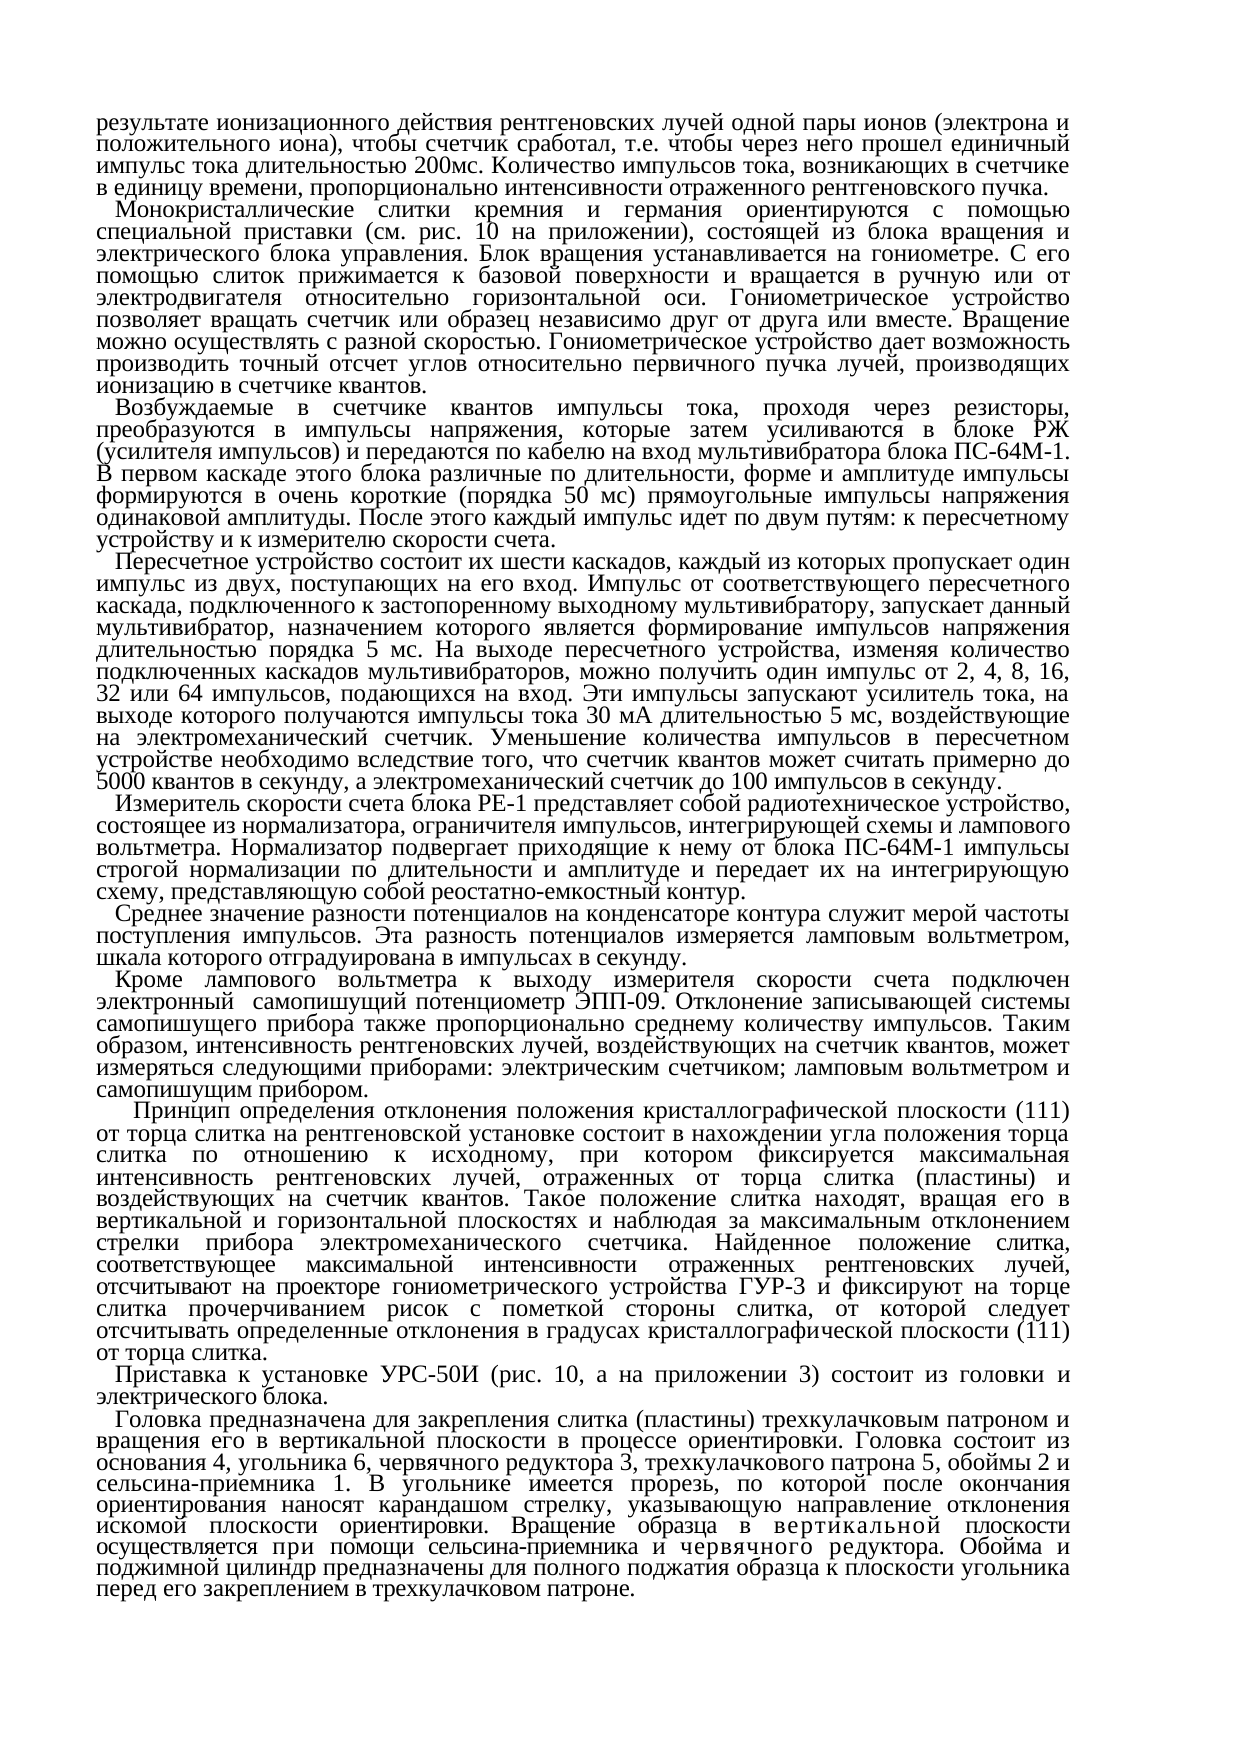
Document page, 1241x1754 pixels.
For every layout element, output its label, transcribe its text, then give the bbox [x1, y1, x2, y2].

text Монокристаллические слитки кремния и германия ориентируются с помощью специальной приставки (см. рис. 10 на приложении), состоящей из блока вращения и электрического блока управления. Блок вращения устанавливается на гониометре. С его помощью слиток прижимается к базовой поверхности и вращается в ручную или от электродвигателя относительно горизонтальной оси. Гониометрическое устройство позволяет вращать счетчик или образец независимо друг от друга или вместе. Вращение можно осуществлять с разной скоростью. Гониометрическое устройство дает возможность производить точный отсчет углов относительно первичного пучка лучей, производящих ионизацию в счетчике квантов. [96, 200, 1070, 398]
text Принцип определения отклонения положения кристаллографической плоскости (111) от торца слитка на рентгеновской установке состоит в нахождении угла положения торца слитка по отношению к исходному, при котором фиксируется максимальная интенсивность рентгеновских лучей, отраженных от торца слитка (пластины) и воздействующих на счетчик квантов. Такое положение слитка находят, вращая его в вертикальной и горизонтальной плоскостях и наблюдая за максимальным отклонением стрелки прибора электромеханического счетчика. Найденное положение слитка, соответствующее максимальной интенсивности отраженных рентгеновских лучей, отсчитывают на проекторе гониометрического устройства ГУР-3 и фиксируют на торце слитка прочерчиванием рисок с пометкой стороны слитка, от которой следует отсчитывать определенные отклонения в градусах кристаллографической плоскости (111) от торца слитка. [96, 1101, 1070, 1365]
text Головка предназначена для закрепления слитка (пластины) трехкулачковым патроном и вращения его в вертикальной плоскости в процессе ориентировки. Головка состоит из основания 4, угольника 6, червячного редуктора 3, трехкулачкового патрона 5, обоймы 2 и сельсина-приемника 1. В угольнике имеется прорезь, по которой после окончания ориентирования наносят карандашом стрелку, указывающую направление отклонения искомой плоскости ориентировки. Вращение образца в вертикальной плоскости осуществляется при помощи сельсина-приемника и червячного редуктора. Обойма и поджимной цилиндр предназначены для полного поджатия образца к плоскости угольника перед его закреплением в трехкулачковом патроне. [96, 1411, 1070, 1601]
text Приставка к установке УРС-50И (рис. 10, а на приложении 3) состоит из головки и электрического блока. [96, 1365, 1070, 1409]
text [96, 112, 1070, 200]
text Кроме лампового вольтметра к выходу измерителя скорости счета подключен электронный самопишущий потенциометр ЭПП-09. Отклонение записывающей системы самопишущего прибора также пропорционально среднему количеству импульсов. Таким образом, интенсивность рентгеновских лучей, воздействующих на счетчик квантов, может измеряться следующими приборами: электрическим счетчиком; ламповым вольтметром и самопишущим прибором. [96, 969, 1070, 1101]
text Пересчетное устройство состоит их шести каскадов, каждый из которых пропускает один импульс из двух, поступающих на его вход. Импульс от соответствующего пересчетного каскада, подключенного к застопоренному выходному мультивибратору, запускает данный мультивибратор, назначением которого является формирование импульсов напряжения длительностью порядка 5 мс. На выходе пересчетного устройства, изменяя количество подключенных каскадов мультивибраторов, можно получить один импульс от 2, 4, 8, 16, 32 или 64 импульсов, подающихся на вход. Эти импульсы запускают усилитель тока, на выходе которого получаются импульсы тока 30 мА длительностью 5 мс, воздействующие на электромеханический счетчик. Уменьшение количества импульсов в пересчетном устройстве необходимо вследствие того, что счетчик квантов может считать примерно до 5000 квантов в секунду, а электромеханический счетчик до 100 импульсов в секунду. [96, 552, 1070, 794]
text Среднее значение разности потенциалов на конденсаторе контура служит мерой частоты поступления импульсов. Эта разность потенциалов измеряется ламповым вольтметром, шкала которого отградуирована в импульсах в секунду. [96, 904, 1070, 969]
text Возбуждаемые в счетчике квантов импульсы тока, проходя через резисторы, преобразуются в импульсы напряжения, которые затем усиливаются в блоке РЖ (усилителя импульсов) и передаются по кабелю на вход мультивибратора блока ПС-64М-1. В первом каскаде этого блока различные по длительности, форме и амплитуде импульсы формируются в очень короткие (порядка 50 мс) прямоугольные импульсы напряжения одинаковой амплитуды. После этого каждый импульс идет по двум путям: к пересчетному устройству и к измерителю скорости счета. [96, 398, 1070, 552]
text Измеритель скорости счета блока РЕ-1 представляет собой радиотехническое устройство, состоящее из нормализатора, ограничителя импульсов, интегрирующей схемы и лампового вольтметра. Нормализатор подвергает приходящие к нему от блока ПС-64М-1 импульсы строгой нормализации по длительности и амплитуде и передает их на интегрирующую схему, представляющую собой реостатно-емкостный контур. [96, 794, 1070, 904]
